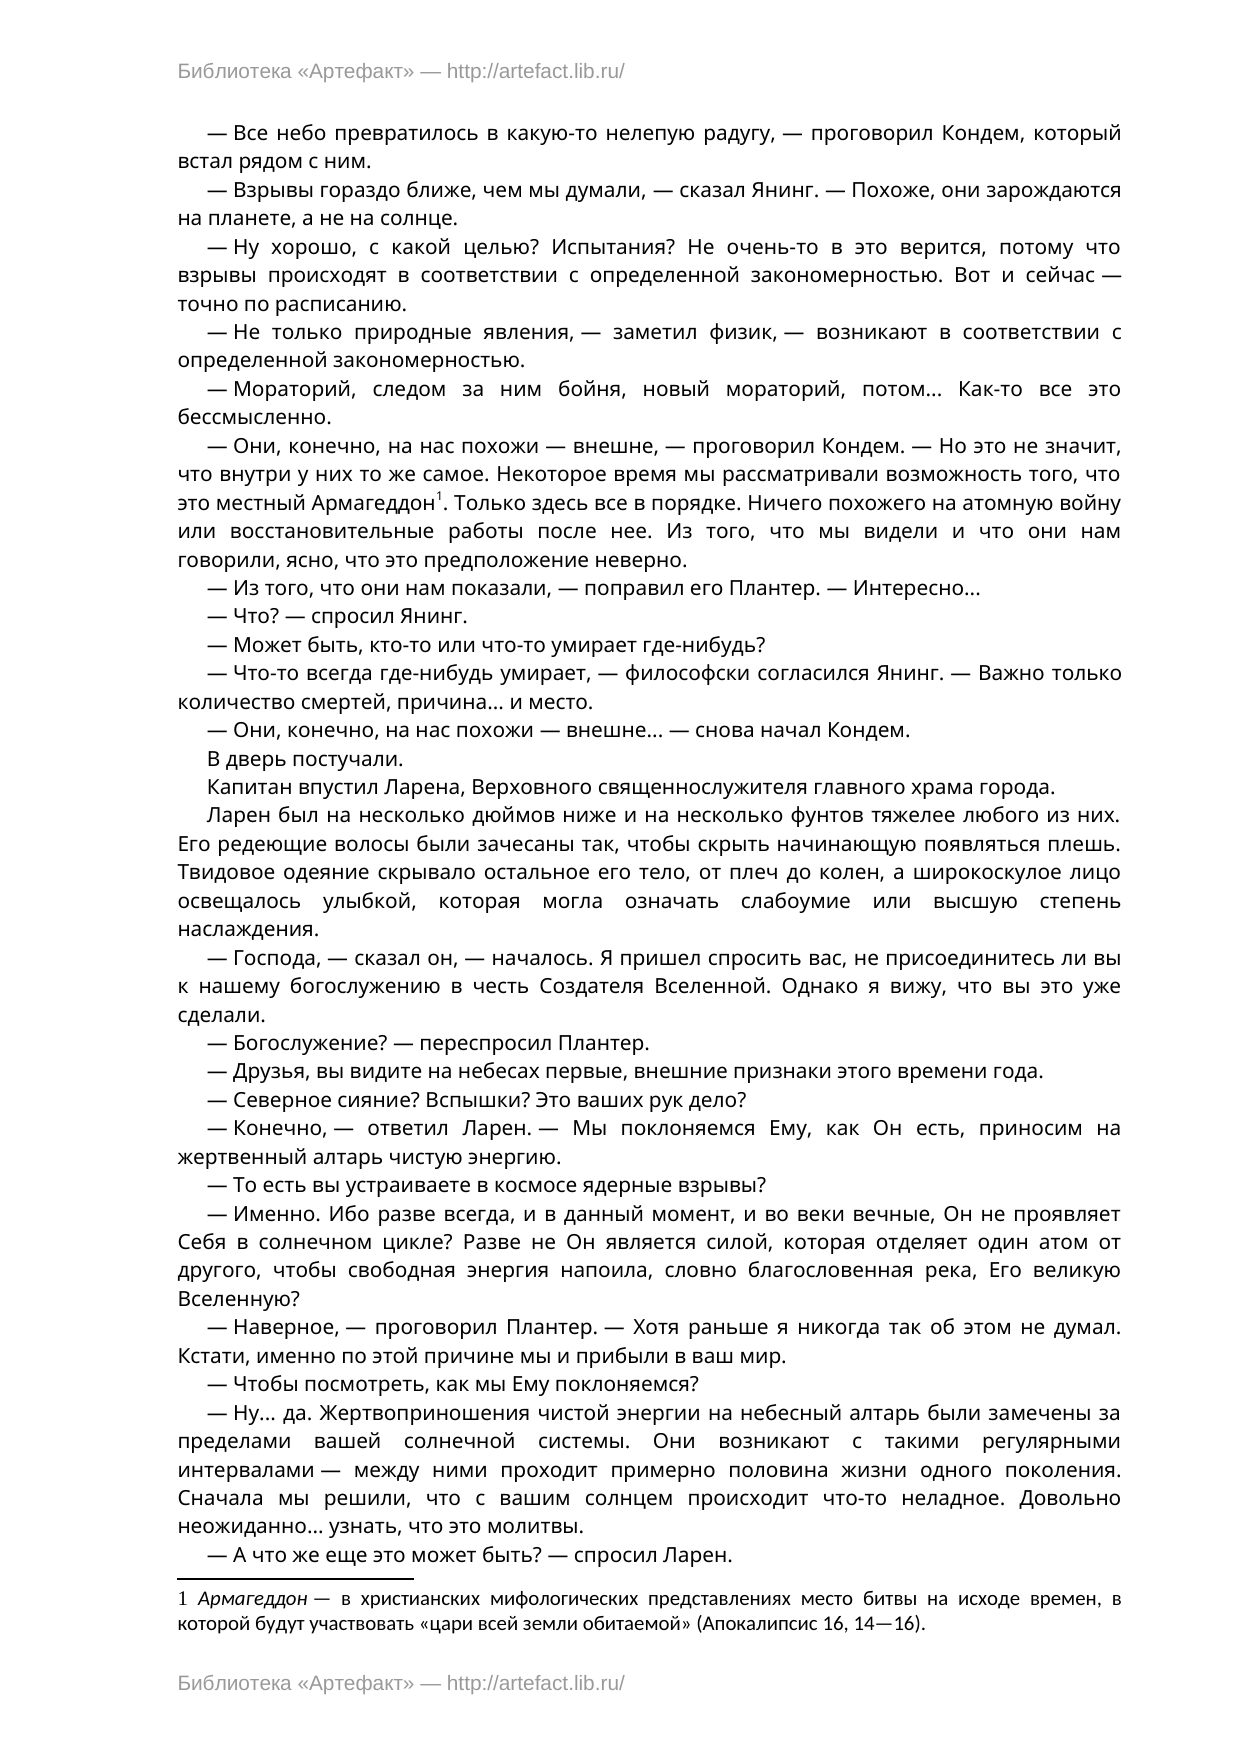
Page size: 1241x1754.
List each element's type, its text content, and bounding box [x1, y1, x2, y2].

text — Богослужение? — переспросил Плантер. [177, 1028, 1122, 1057]
text — Что-то всегда где-нибудь умирает, — философски согласился Янинг. — Важно только количество смертей, причина... и место. [177, 658, 1122, 715]
text — Взрывы гораздо ближе, чем мы думали, — сказал Янинг. — Похоже, они зарождаются на планете, а не на солнце. [177, 175, 1122, 232]
text — Все небо превратилось в какую-то нелепую радугу, — проговорил Кондем, который встал рядом с ним. [177, 118, 1122, 175]
text — Ну хорошо, с какой целью? Испытания? Не очень-то в это верится, потому что взрывы происходят в соответствии с определенной закономерностью. Вот и сейчас — точно по расписанию. [177, 232, 1122, 317]
text Ларен был на несколько дюймов ниже и на несколько фунтов тяжелее любого из них. Его редеющие волосы были зачесаны так, чтобы скрыть начинающую появляться плешь. Твидовое одеяние скрывало остальное его тело, от плеч до колен, а широкоскулое лицо освещалось улыбкой, которая могла означать слабоумие или высшую степень наслаждения. [177, 801, 1122, 943]
text — Мораторий, следом за ним бойня, новый мораторий, потом... Как-то все это бессмысленно. [177, 374, 1122, 431]
text — Ну... да. Жертвоприношения чистой энергии на небесный алтарь были замечены за пределами вашей солнечной системы. Они возникают с такими регулярными интервалами — между ними проходит примерно половина жизни одного поколения. Сначала мы решили, что с вашим солнцем происходит что-то неладное. Довольно неожиданно... узнать, что это молитвы. [177, 1398, 1122, 1540]
text — Господа, — сказал он, — началось. Я пришел спросить вас, не присоединитесь ли вы к нашему богослужению в честь Создателя Вселенной. Однако я вижу, что вы это уже сделали. [177, 943, 1122, 1028]
text — А что же еще это может быть? — спросил Ларен. [177, 1540, 1122, 1568]
text — Может быть, кто-то или что-то умирает где-нибудь? [177, 630, 1122, 658]
text Капитан впустил Ларена, Верховного священнослужителя главного храма города. [177, 772, 1122, 801]
text — Наверное, — проговорил Плантер. — Хотя раньше я никогда так об этом не думал. Кстати, именно по этой причине мы и прибыли в ваш мир. [177, 1312, 1122, 1369]
text — Из того, что они нам показали, — поправил его Плантер. — Интересно... [177, 573, 1122, 602]
text — Они, конечно, на нас похожи — внешне... — снова начал Кондем. [177, 715, 1122, 744]
text — Конечно, — ответил Ларен. — Мы поклоняемся Ему, как Он есть, приносим на жертвенный алтарь чистую энергию. [177, 1113, 1122, 1170]
text — Чтобы посмотреть, как мы Ему поклоняемся? [177, 1369, 1122, 1398]
text — Друзья, вы видите на небесах первые, внешние признаки этого времени года. [177, 1057, 1122, 1085]
text — Что? — спросил Янинг. [177, 602, 1122, 630]
text — Именно. Ибо разве всегда, и в данный момент, и во веки вечные, Он не проявляет Себя в солнечном цикле? Разве не Он является силой, которая отделяет один атом от другого, чтобы свободная энергия напоила, словно благословенная река, Его великую Вселенную? [177, 1199, 1122, 1312]
text — Не только природные явления, — заметил физик, — возникают в соответствии с определенной закономерностью. [177, 317, 1122, 374]
text — Северное сияние? Вспышки? Это ваших рук дело? [177, 1085, 1122, 1113]
text — Они, конечно, на нас похожи — внешне, — проговорил Кондем. — Но это не значит, что внутри у них то же самое. Некоторое время мы рассматривали возможность того, что это местный Армагеддон. Только здесь все в порядке. Ничего похожего на атомную войну или восстановительные работы после нее. Из того, что мы видели и что они нам говорили, ясно, что это предположение неверно. [177, 431, 1122, 573]
text В дверь постучали. [177, 744, 1122, 772]
text — То есть вы устраиваете в космосе ядерные взрывы? [177, 1170, 1122, 1199]
